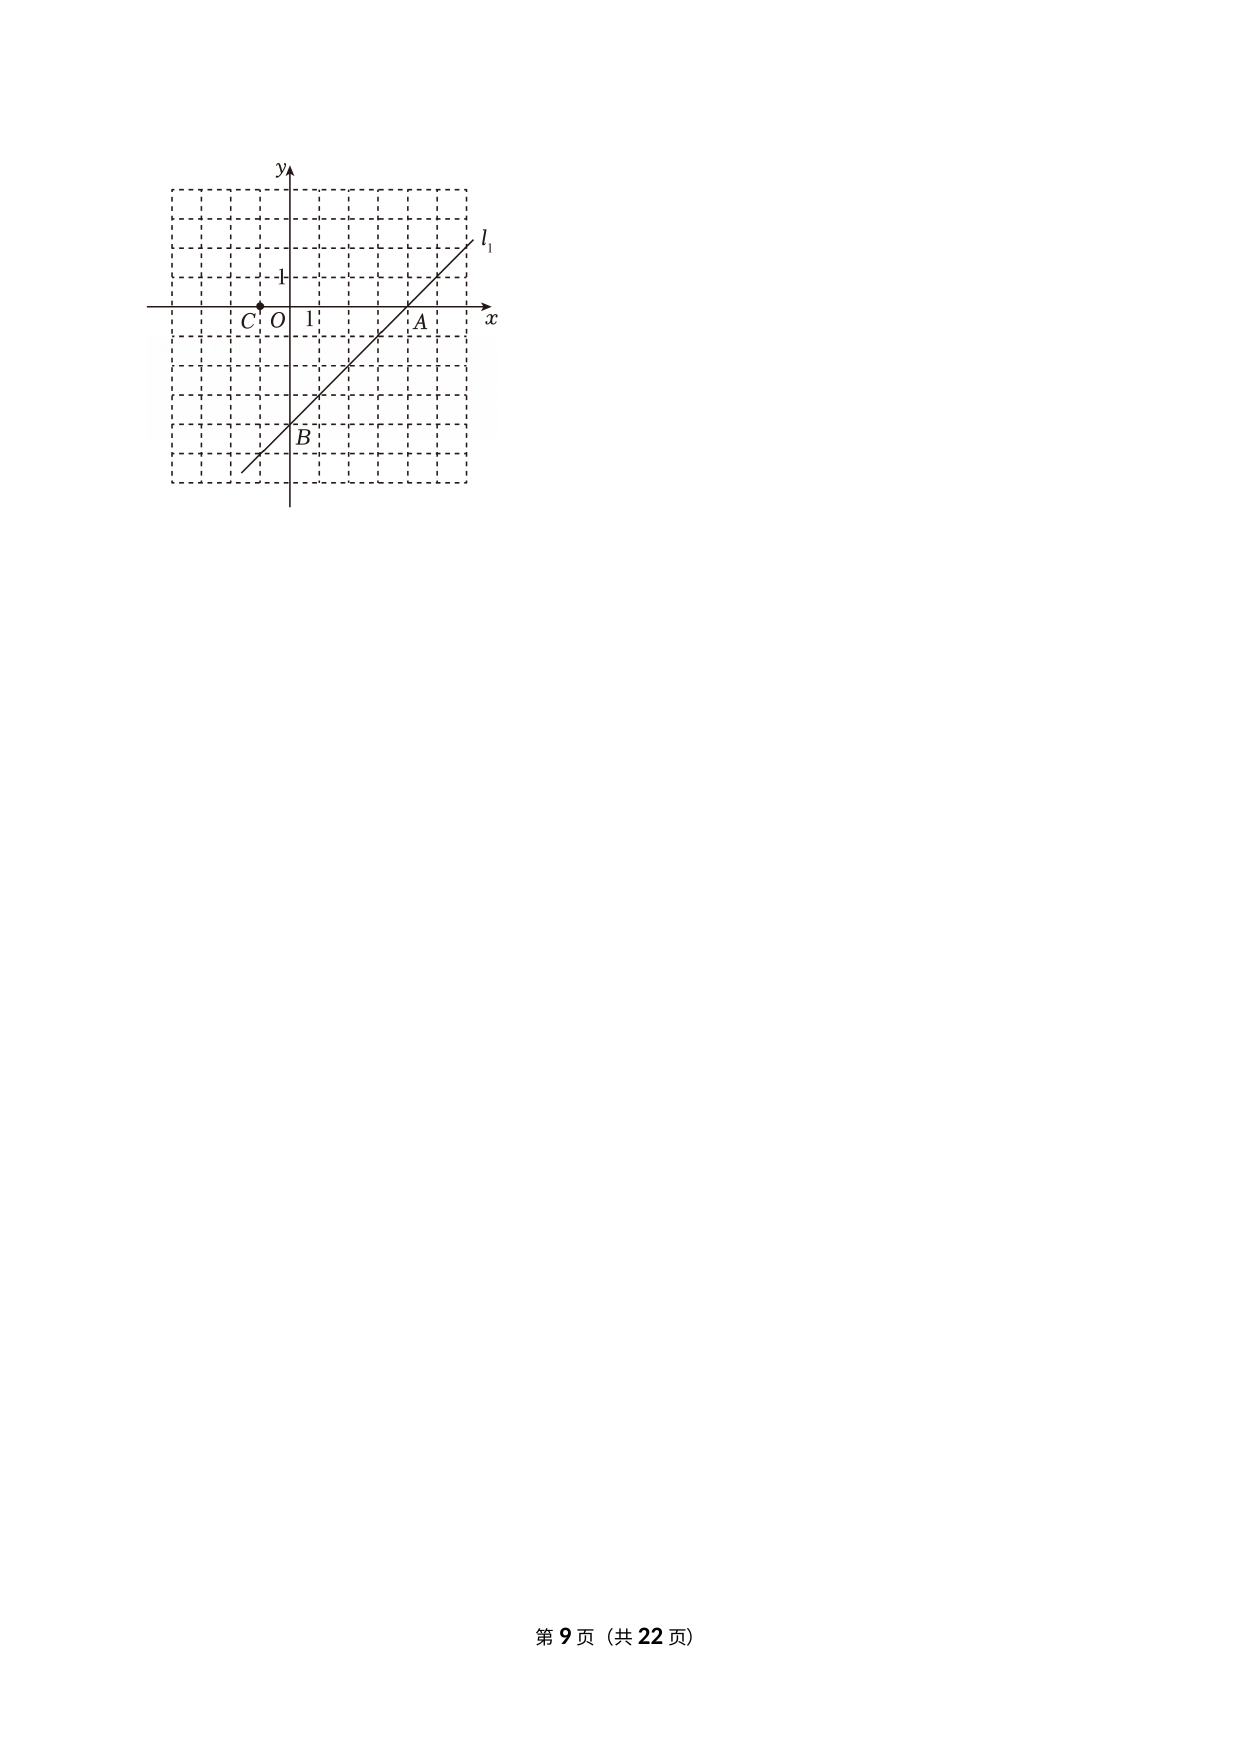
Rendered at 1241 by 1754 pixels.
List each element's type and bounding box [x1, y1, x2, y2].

picture [146, 162, 498, 509]
